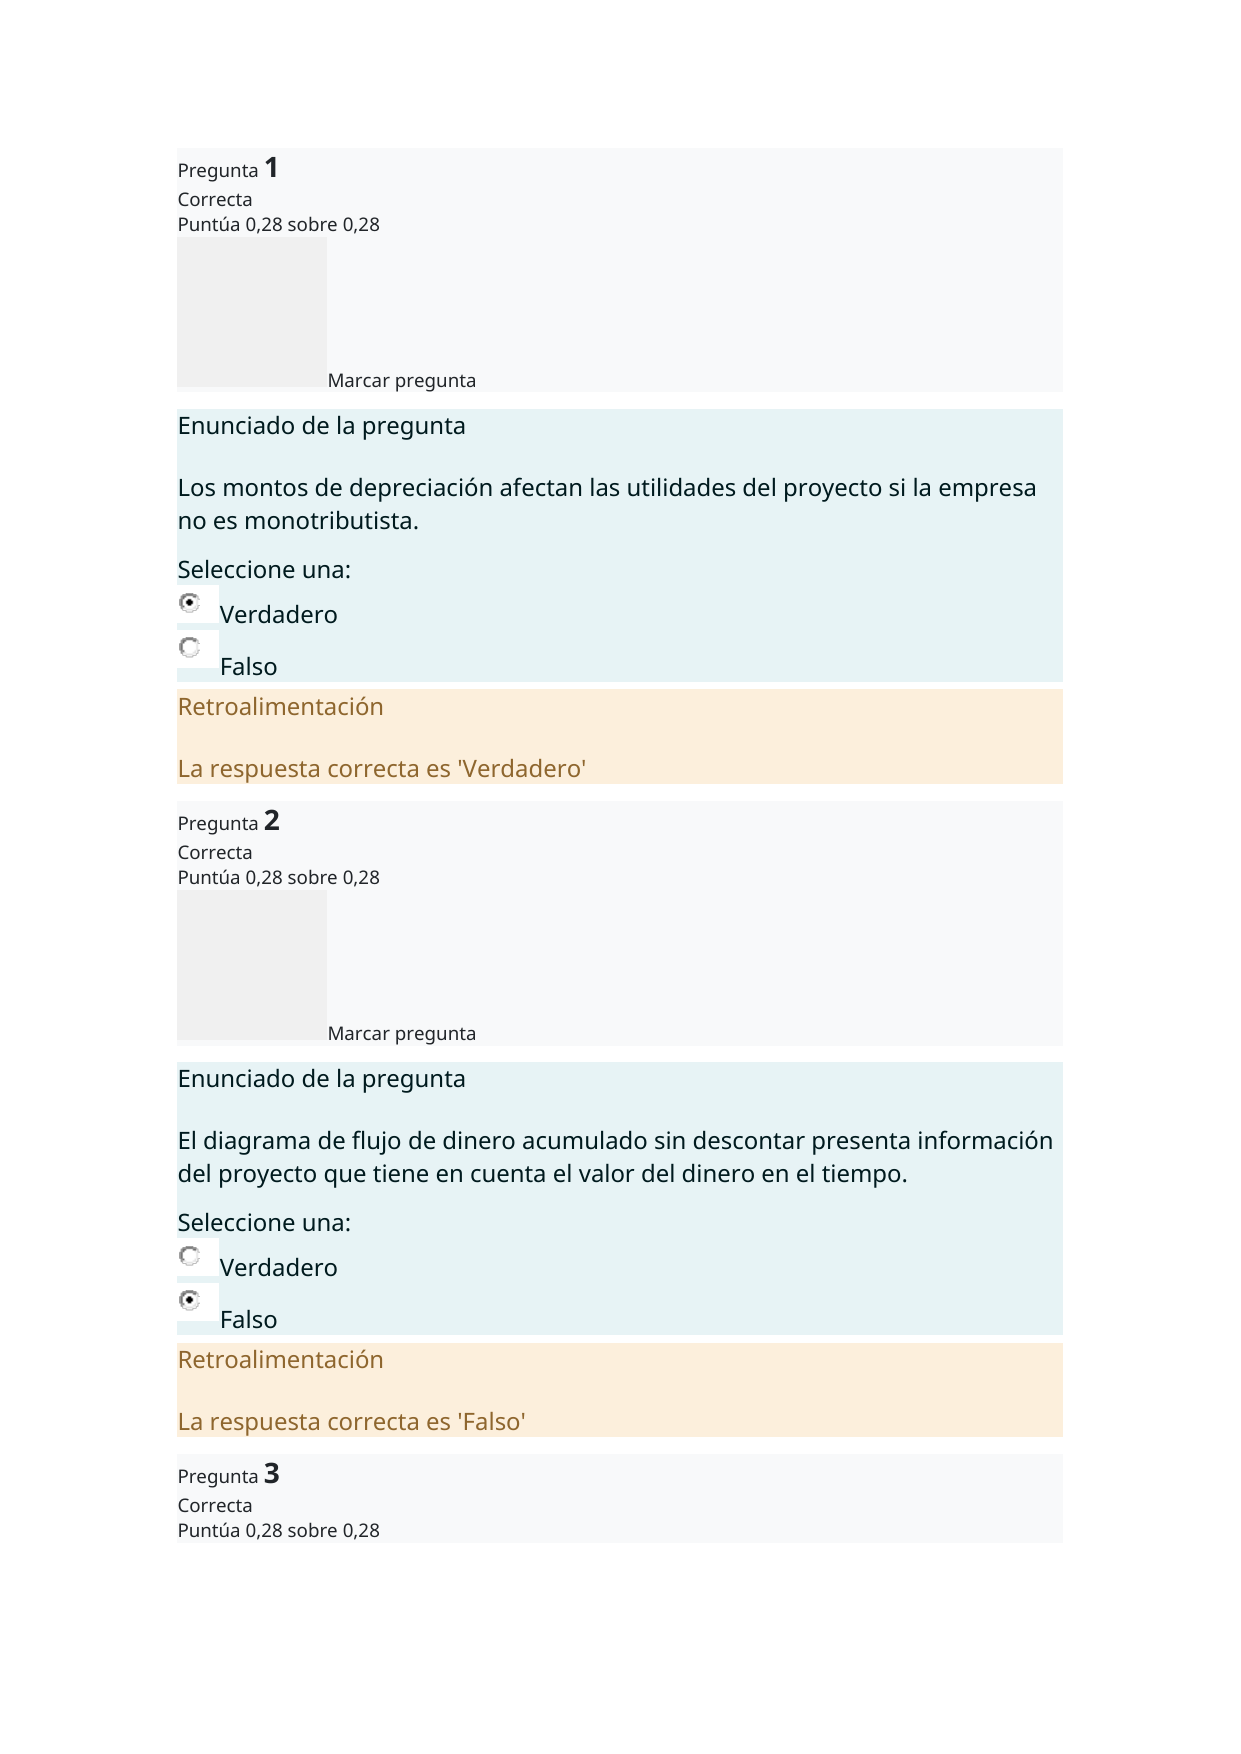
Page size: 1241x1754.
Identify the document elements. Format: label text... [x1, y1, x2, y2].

text Marcar pregunta [177, 237, 1063, 392]
text Verdadero [177, 1238, 1063, 1283]
text Marcar pregunta [177, 890, 1063, 1046]
text Enunciado de la pregunta [177, 1062, 1063, 1095]
text Puntúa 0,28 sobre 0,28 [177, 1517, 1063, 1543]
text Pregunta 1 [177, 148, 1063, 186]
text Seleccione una: [177, 553, 1063, 585]
text Enunciado de la pregunta [177, 409, 1063, 442]
text Correcta [177, 186, 1063, 211]
text El diagrama de flujo de dinero acumulado sin descontar presenta información del proyecto que tiene en cuenta el valor del dinero en el tiempo. [177, 1124, 1063, 1189]
text Puntúa 0,28 sobre 0,28 [177, 211, 1063, 237]
text Retroalimentación [177, 1343, 1063, 1375]
text Pregunta 3 [177, 1454, 1063, 1492]
text Seleccione una: [177, 1206, 1063, 1238]
text Los montos de depreciación afectan las utilidades del proyecto si la empresa no es monotributista. [177, 471, 1063, 536]
text Falso [177, 630, 1063, 682]
text Falso [177, 1283, 1063, 1335]
text La respuesta correcta es 'Verdadero' [177, 751, 1063, 784]
text Pregunta 2 [177, 801, 1063, 839]
text Puntúa 0,28 sobre 0,28 [177, 864, 1063, 890]
text La respuesta correcta es 'Falso' [177, 1404, 1063, 1437]
text Correcta [177, 1492, 1063, 1517]
text Correcta [177, 839, 1063, 864]
text Retroalimentación [177, 689, 1063, 722]
text Verdadero [177, 585, 1063, 630]
